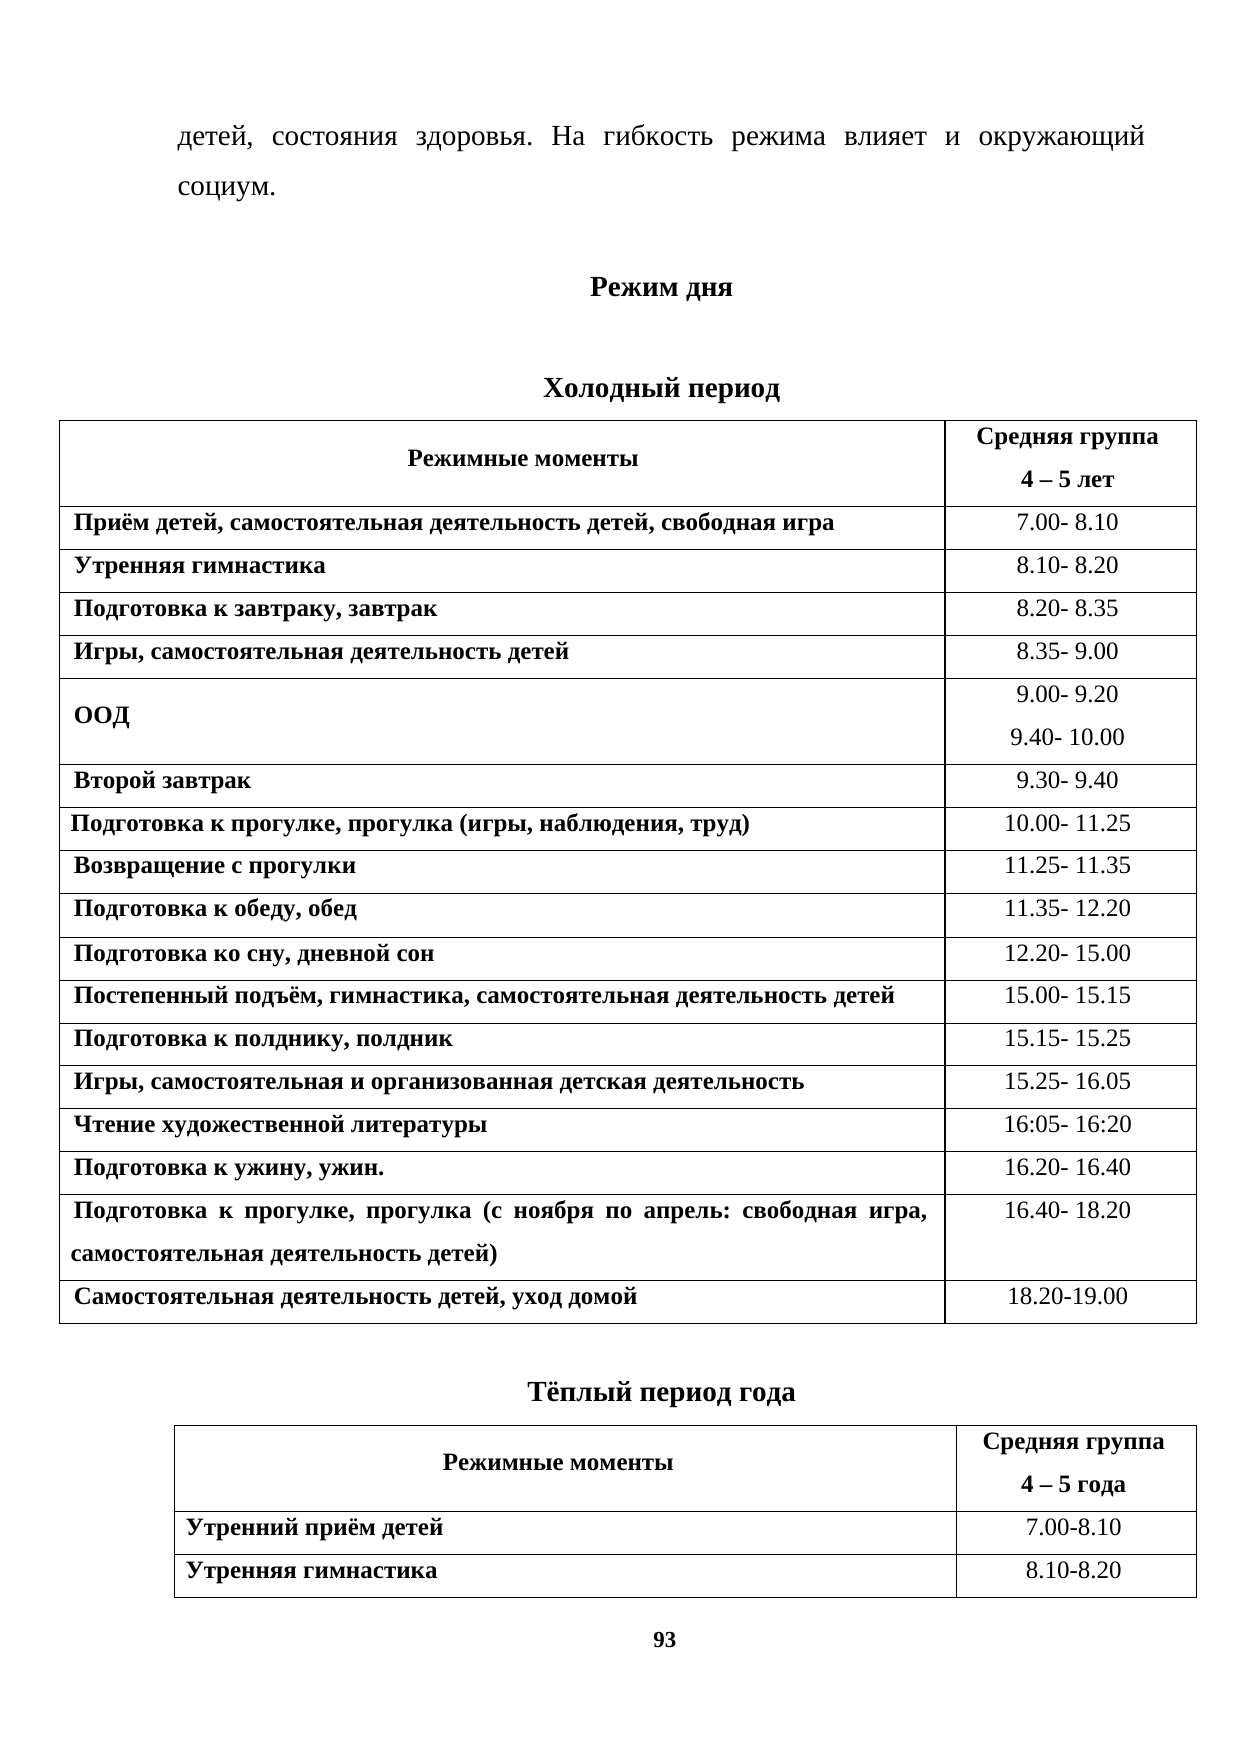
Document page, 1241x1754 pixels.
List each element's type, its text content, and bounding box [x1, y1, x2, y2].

table_cell ООД [60, 679, 944, 764]
table_cell 16.20- 16.40 [946, 1152, 1196, 1194]
table_cell Игры, самостоятельная деятельность детей [60, 636, 944, 678]
table_cell 11.25- 11.35 [946, 851, 1196, 892]
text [177, 118, 1146, 202]
table_cell 7.00-8.10 [957, 1512, 1196, 1554]
table_cell Утренний приём детей [175, 1512, 956, 1554]
table_cell 11.35- 12.20 [946, 894, 1196, 937]
table_cell 7.00- 8.10 [946, 507, 1196, 549]
table_cell Утренняя гимнастика [175, 1555, 956, 1597]
table_cell Возвращение с прогулки [60, 851, 944, 892]
table_cell Подготовка ко сну, дневной сон [60, 938, 944, 979]
table_cell 10.00- 11.25 [946, 808, 1196, 849]
table_cell Чтение художественной литературы [60, 1109, 944, 1151]
table_cell Игры, самостоятельная и организованная детская деятельность [60, 1066, 944, 1108]
table_header Средняя группа 4 – 5 лет [946, 421, 1196, 506]
table_cell 9.00- 9.20 9.40- 10.00 [946, 679, 1196, 764]
table_header Режимные моменты [175, 1426, 956, 1511]
table_cell 18.20-19.00 [946, 1281, 1196, 1323]
text Тёплый период года [177, 1374, 1146, 1408]
table_header Средняя группа 4 – 5 года [957, 1426, 1196, 1511]
table_cell 8.10-8.20 [957, 1555, 1196, 1597]
table_cell Подготовка к полднику, полдник [60, 1024, 944, 1065]
table_cell Подготовка к ужину, ужин. [60, 1152, 944, 1194]
table_cell Самостоятельная деятельность детей, уход домой [60, 1281, 944, 1323]
table_cell 15.25- 16.05 [946, 1066, 1196, 1108]
text Режим дня [177, 269, 1146, 303]
table_cell 9.30- 9.40 [946, 765, 1196, 807]
table_header Режимные моменты [60, 421, 944, 506]
table_cell 8.35- 9.00 [946, 636, 1196, 678]
table_cell Подготовка к прогулке, прогулка (с ноября по апрель: свободная игра, самостоятельная деятельность детей) [60, 1195, 944, 1280]
table_cell 15.15- 15.25 [946, 1024, 1196, 1065]
table_cell Подготовка к обеду, обед [60, 894, 944, 937]
table_cell 12.20- 15.00 [946, 938, 1196, 979]
table_cell 15.00- 15.15 [946, 981, 1196, 1022]
table_cell 8.10- 8.20 [946, 550, 1196, 592]
text Холодный период [177, 370, 1146, 403]
table_cell 8.20- 8.35 [946, 593, 1196, 635]
table_cell Постепенный подъём, гимнастика, самостоятельная деятельность детей [60, 981, 944, 1022]
table_cell Второй завтрак [60, 765, 944, 807]
table_cell Подготовка к завтраку, завтрак [60, 593, 944, 635]
table_cell 16:05- 16:20 [946, 1109, 1196, 1151]
table_cell Подготовка к прогулке, прогулка (игры, наблюдения, труд) [60, 808, 944, 849]
table_cell Приём детей, самостоятельная деятельность детей, свободная игра [60, 507, 944, 549]
table_cell Утренняя гимнастика [60, 550, 944, 592]
table_cell 16.40- 18.20 [946, 1195, 1196, 1280]
